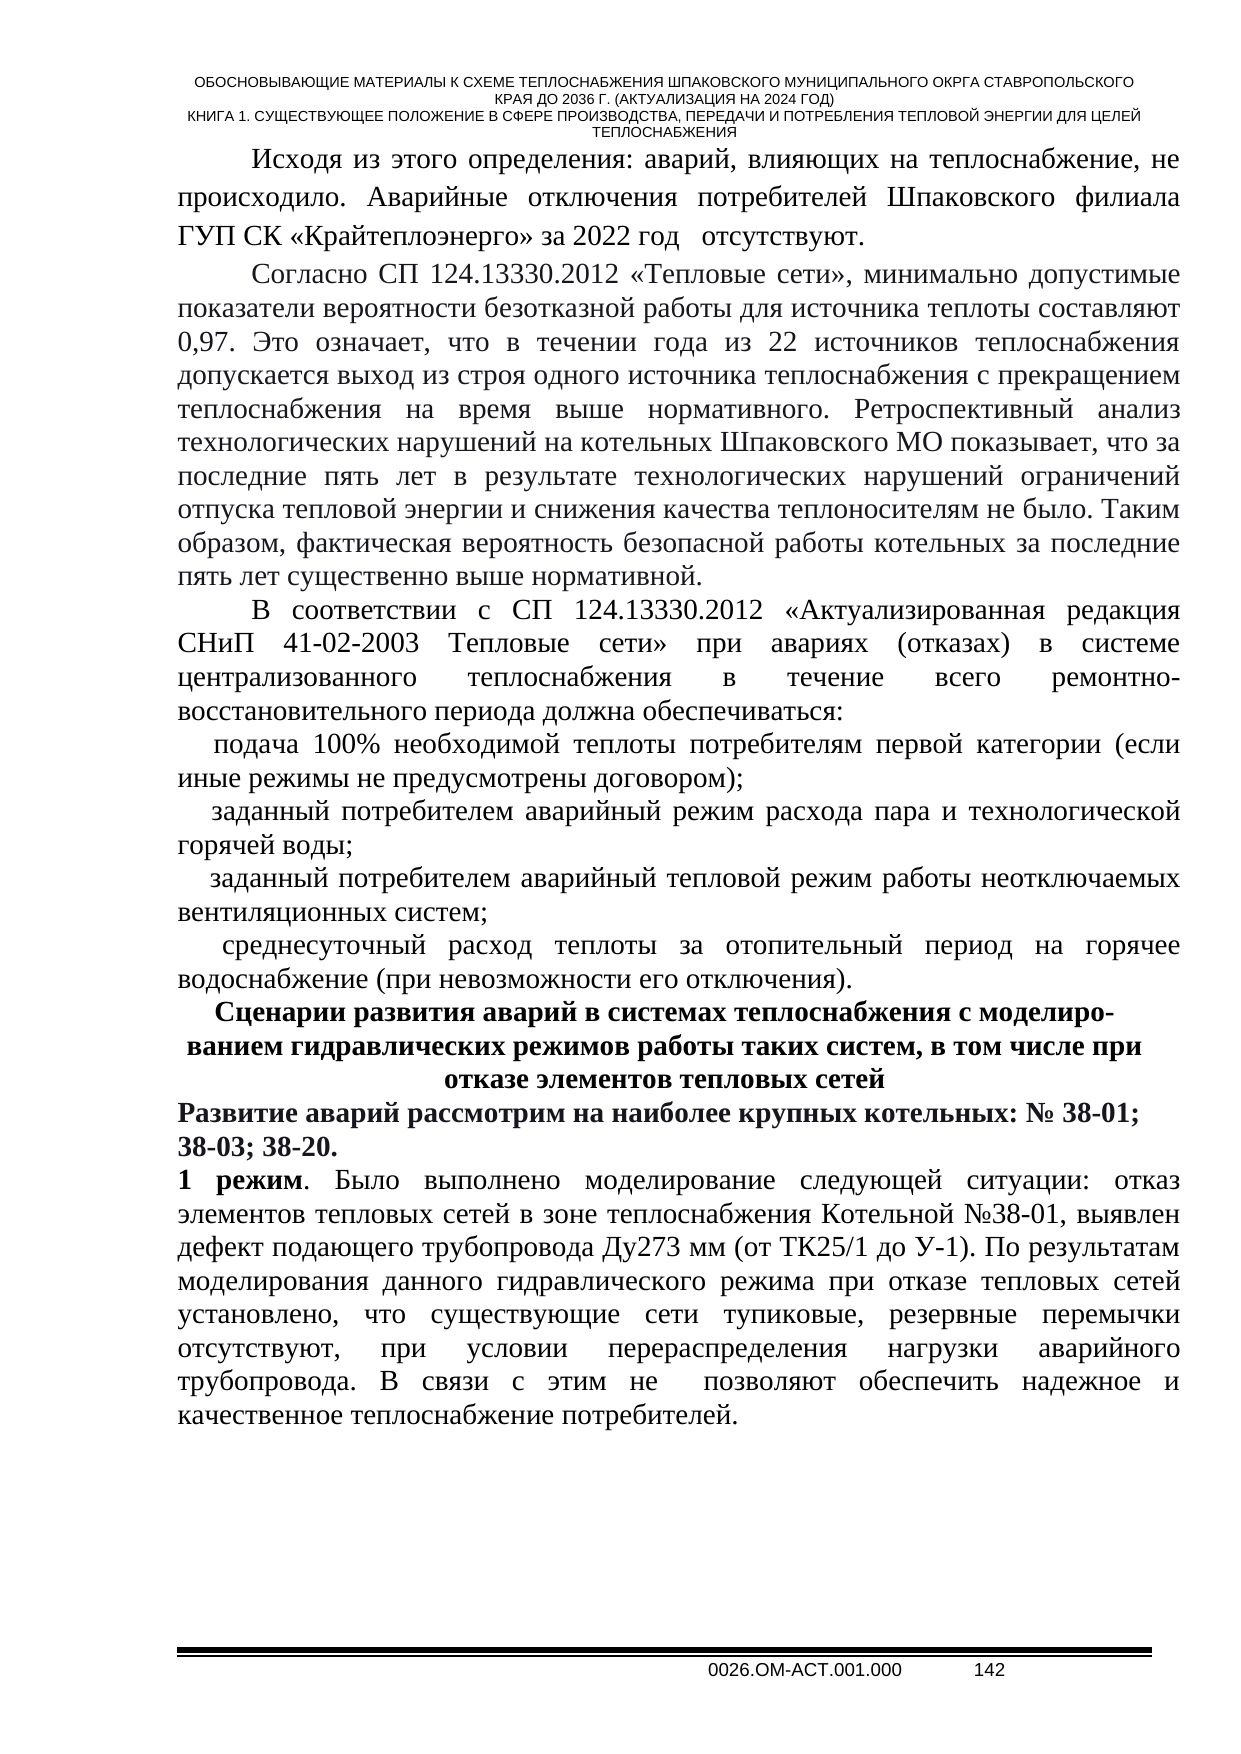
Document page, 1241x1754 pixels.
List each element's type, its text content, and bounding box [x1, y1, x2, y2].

text  среднесуточный расход теплоты за отопительный период на горячее водоснабжение (при невозможности его отключения). [177, 927, 1181, 994]
text 1 режим. Было выполнено моделирование следующей ситуации: отказ элементов тепловых сетей в зоне теплоснабжения Котельной №38-01, выявлен дефект подающего трубопровода Ду273 мм (от ТК25/1 до У-1). По результатам моделирования данного гидравлического режима при отказе тепловых сетей установлено, что существующие сети тупиковые, резервные перемычки отсутствуют, при условии перераспределения нагрузки аварийного трубопровода. В связи с этим не позволяют обеспечить надежное и качественное теплоснабжение потребителей. [177, 1162, 1181, 1431]
text  заданный потребителем аварийный режим расхода пара и технологической горячей воды; [177, 793, 1181, 860]
text Сценарии развития аварий в системах теплоснабжения с моделиро- [177, 994, 1152, 1028]
text Исходя из этого определения: аварий, влияющих на теплоснабжение, не происходило. Аварийные отключения потребителей Шпаковского филиала ГУП СК «Крайтеплоэнерго» за 2022 год отсутствуют. [177, 141, 1181, 252]
text  заданный потребителем аварийный тепловой режим работы неотключаемых вентиляционных систем; [177, 860, 1181, 927]
text В соответствии с СП 124.13330.2012 «Актуализированная редакция СНиП 41-02-2003 Тепловые сети» при авариях (отказах) в системе централизованного теплоснабжения в течение всего ремонтно-восстановительного периода должна обеспечиваться: [177, 592, 1181, 726]
text Согласно СП 124.13330.2012 «Тепловые сети», минимально допустимые показатели вероятности безотказной работы для источника теплоты составляют 0,97. Это означает, что в течении года из 22 источников теплоснабжения допускается выход из строя одного источника теплоснабжения с прекращением теплоснабжения на время выше нормативного. Ретроспективный анализ технологических нарушений на котельных Шпаковского МО показывает, что за последние пять лет в результате технологических нарушений ограничений отпуска тепловой энергии и снижения качества теплоносителям не было. Таким образом, фактическая вероятность безопасной работы котельных за последние пять лет существенно выше нормативной. [177, 257, 1181, 592]
text Развитие аварий рассмотрим на наиболее крупных котельных: № 38-01; 38-03; 38-20. [177, 1095, 1152, 1162]
text  подача 100% необходимой теплоты потребителям первой категории (если иные режимы не предусмотрены договором); [177, 726, 1181, 793]
text ванием гидравлических режимов работы таких систем, в том числе при отказе элементов тепловых сетей [177, 1028, 1152, 1095]
